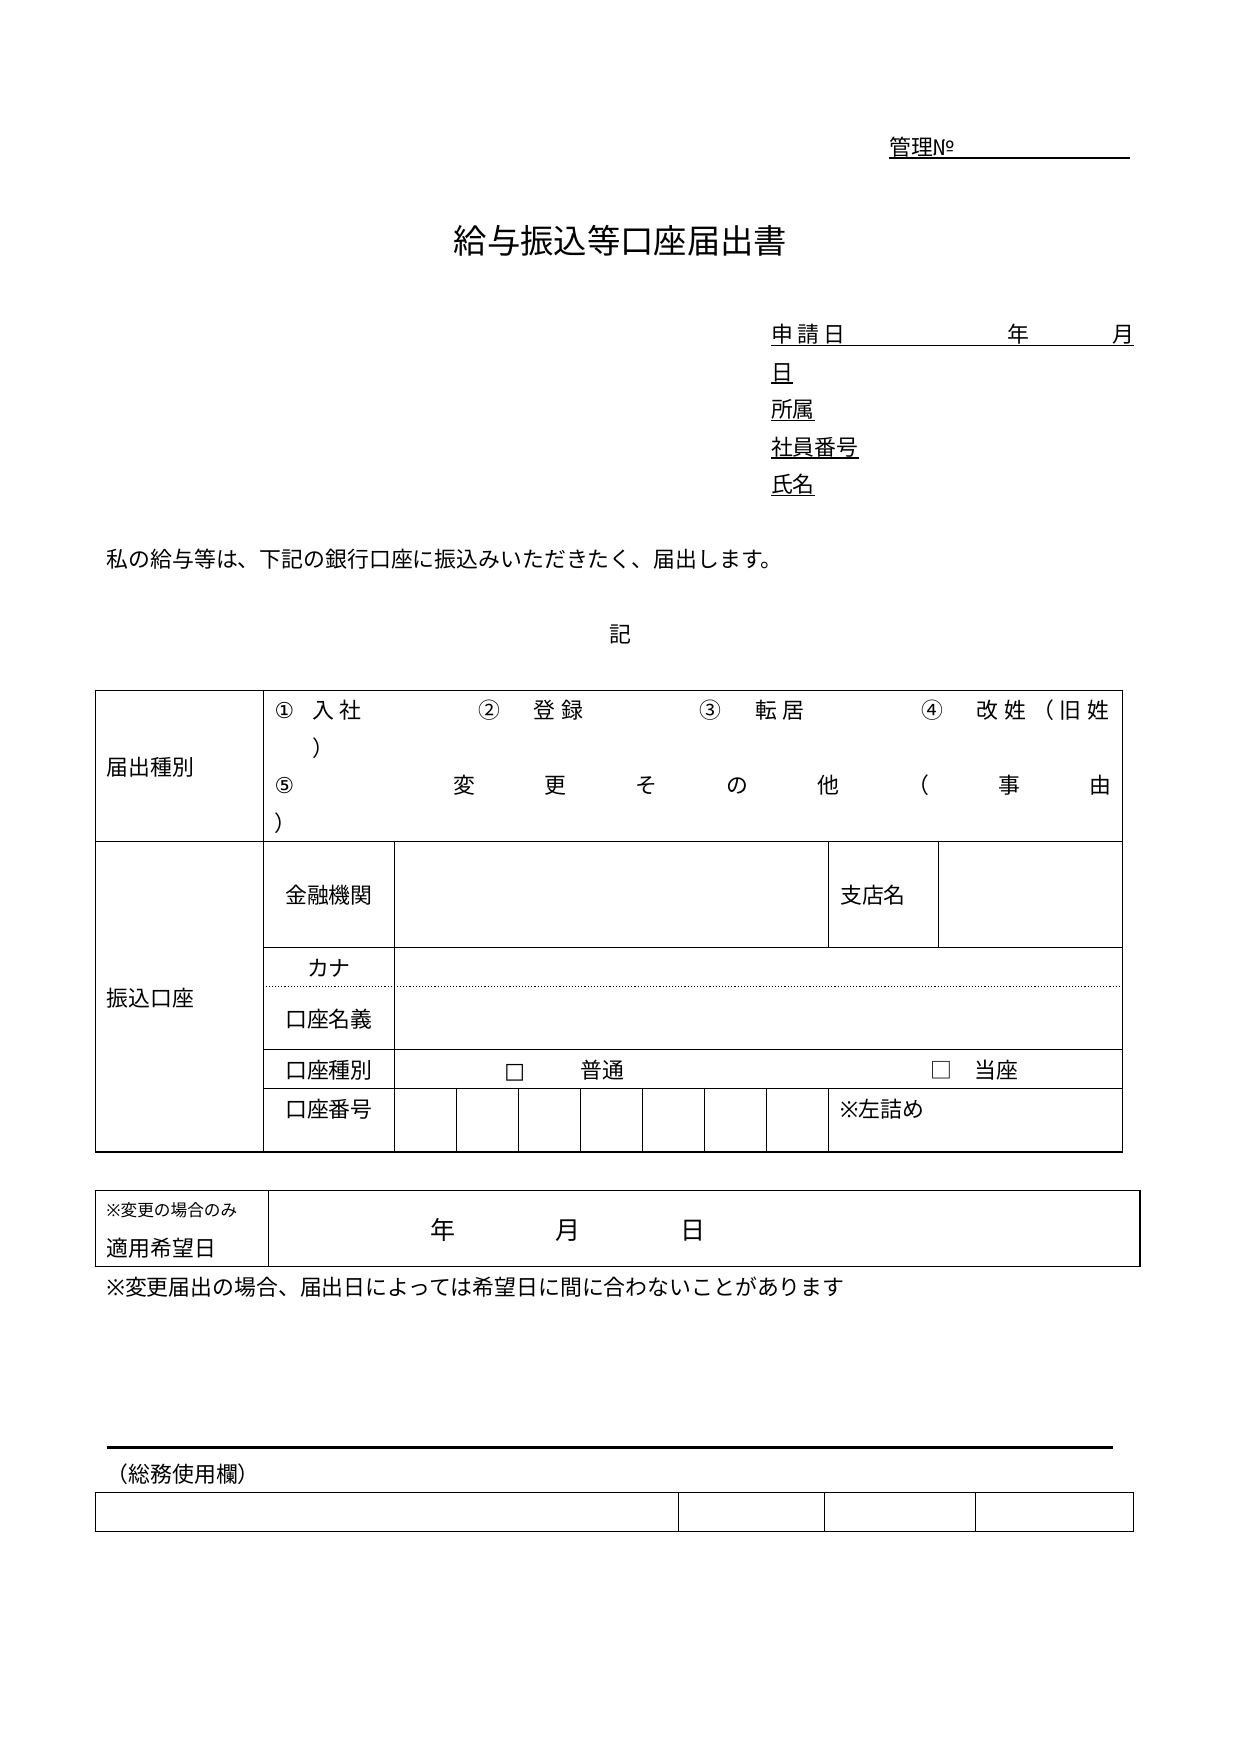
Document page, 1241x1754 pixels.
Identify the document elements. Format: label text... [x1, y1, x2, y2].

table_cell 口座名義 [264, 986, 394, 1049]
text ※変更届出の場合、届出日によっては希望日に間に合わないことがあります [106, 1267, 1134, 1304]
table_header 年 月 日 [269, 1191, 1139, 1266]
table_cell 口座番号 [264, 1089, 394, 1151]
table_header ※変更の場合のみ 適用希望日 [96, 1191, 268, 1266]
table_cell 支店名 [829, 842, 938, 947]
table_cell [581, 1089, 642, 1151]
table_header [679, 1493, 824, 1531]
table_cell [395, 948, 1122, 986]
table_cell [395, 1089, 456, 1151]
table_header [96, 1493, 678, 1531]
table_header [825, 1493, 975, 1531]
table_cell カナ [264, 948, 394, 986]
table_cell [767, 1089, 828, 1151]
subtitle 記 [106, 614, 1134, 652]
table_cell [939, 842, 1122, 947]
table_header [976, 1493, 1133, 1531]
table_header 入社 ② 登録 ③ 転居 ④ 改姓（旧姓 ） ⑤ 変更その他（事由 ） [264, 691, 1122, 841]
table_cell 振込口座 [96, 842, 263, 1151]
table_header 届出種別 [96, 691, 263, 841]
text 社員番号 [771, 427, 1134, 464]
table_cell [395, 986, 1122, 1049]
table_cell [457, 1089, 518, 1151]
table_cell 金融機関 [264, 842, 394, 947]
table_cell [519, 1089, 580, 1151]
table_cell ※左詰め [829, 1089, 1122, 1151]
text 給与振込等口座届出書 [106, 202, 1134, 277]
text 所属 [771, 389, 1134, 427]
table_cell 普通 □ 当座 [395, 1050, 1122, 1088]
text 氏名 [771, 464, 1134, 502]
table_cell [395, 842, 828, 947]
table_cell [643, 1089, 704, 1151]
table_cell 口座種別 [264, 1050, 394, 1088]
text （総務使用欄） [106, 1454, 1134, 1492]
text 申請日 年 月 日 [771, 314, 1134, 345]
text 管理№ [889, 127, 1134, 164]
text 私の給与等は、下記の銀行口座に振込みいただきたく、届出します。 [106, 539, 1134, 577]
text 申請日 年 月 日 [771, 346, 1134, 389]
table_cell [705, 1089, 766, 1151]
